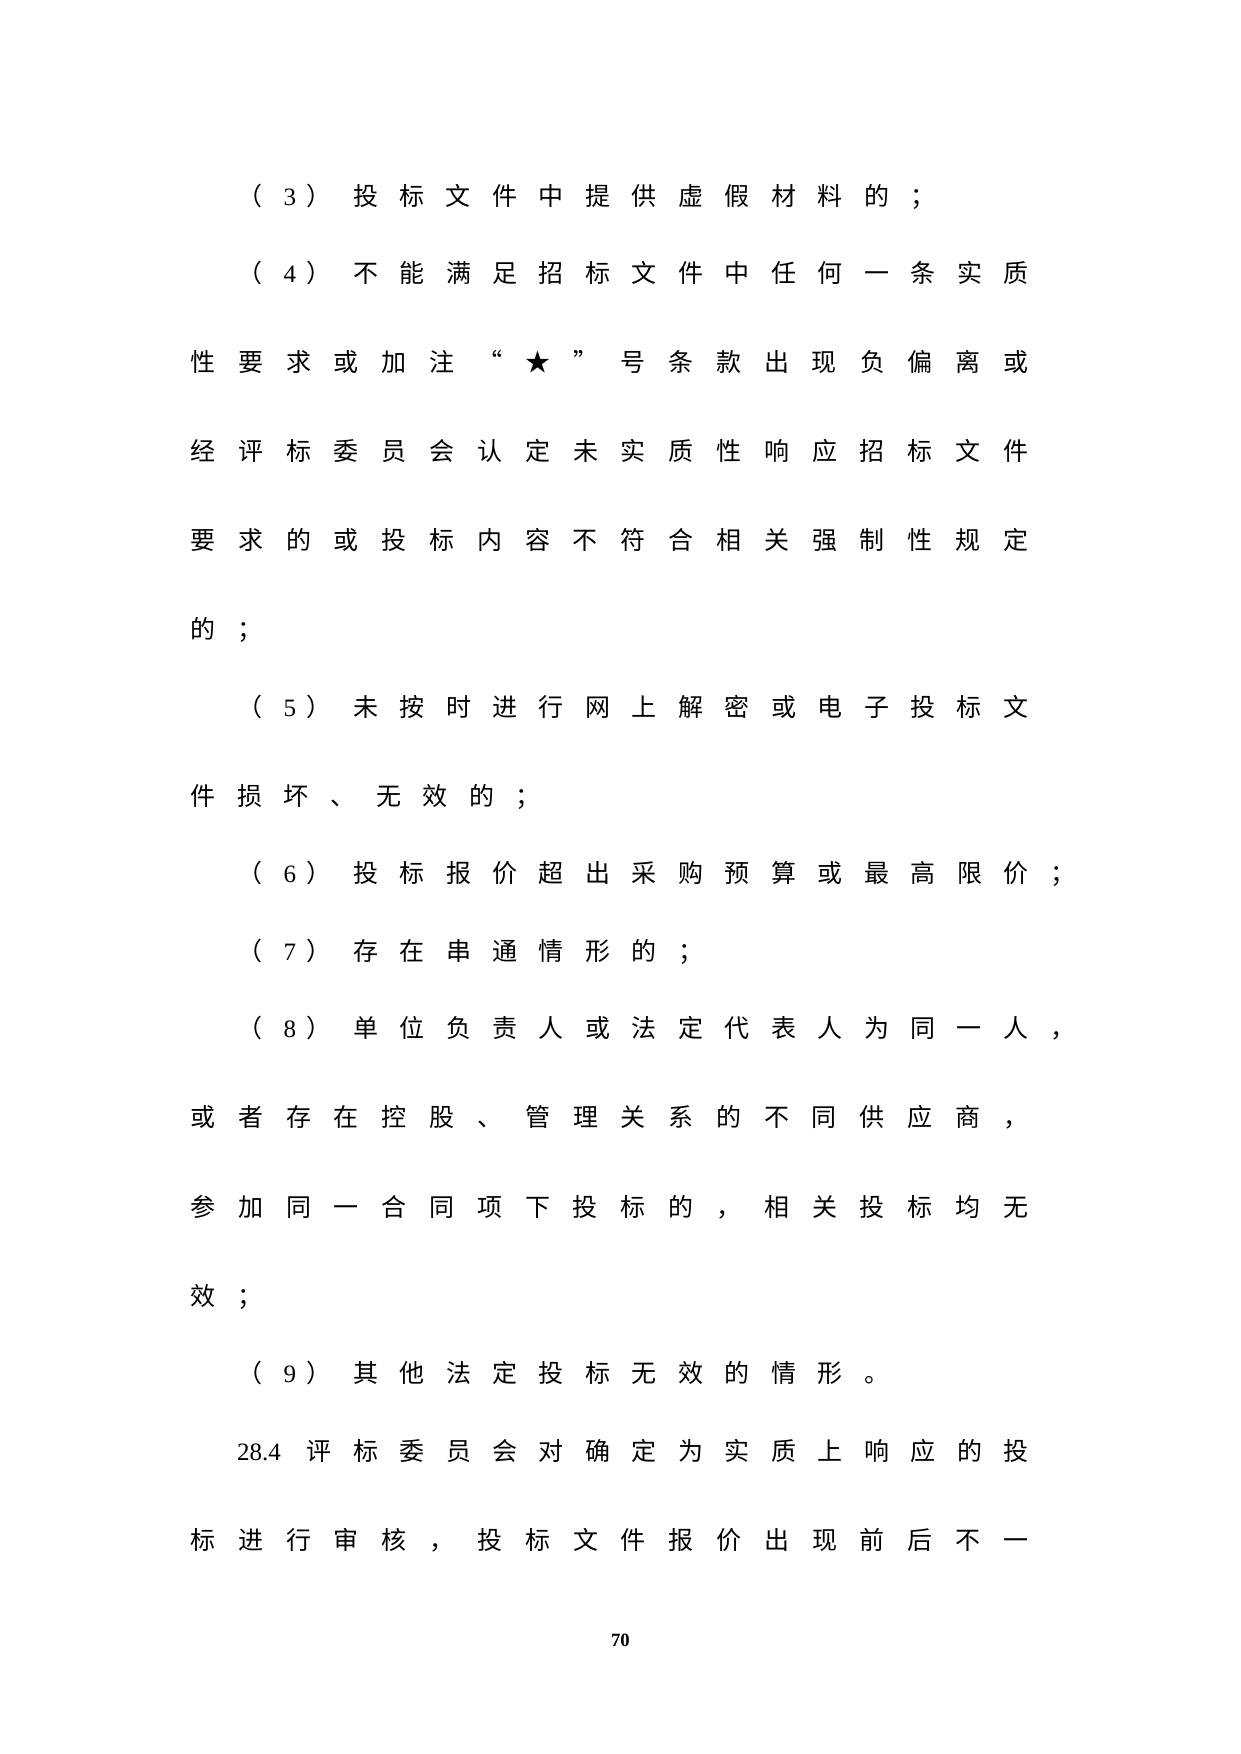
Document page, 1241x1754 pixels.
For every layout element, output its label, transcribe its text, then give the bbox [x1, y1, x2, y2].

text （9）其他法定投标无效的情形。 [190, 1342, 1050, 1401]
text （6）投标报价超出采购预算或最高限价； [190, 842, 1050, 902]
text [190, 1419, 1050, 1568]
text （8）单位负责人或法定代表人为同一人，或者存在控股、管理关系的不同供应商，参加同一合同项下投标的，相关投标均无效； [190, 997, 1050, 1324]
text （4）不能满足招标文件中任何一条实质性要求或加注“★”号条款出现负偏离或经评标委员会认定未实质性响应招标文件要求的或投标内容不符合相关强制性规定的； [190, 242, 1050, 658]
text （3）投标文件中提供虚假材料的； [190, 164, 1050, 224]
text （5）未按时进行网上解密或电子投标文件损坏、无效的； [190, 676, 1050, 824]
text （7）存在串通情形的； [190, 920, 1050, 979]
